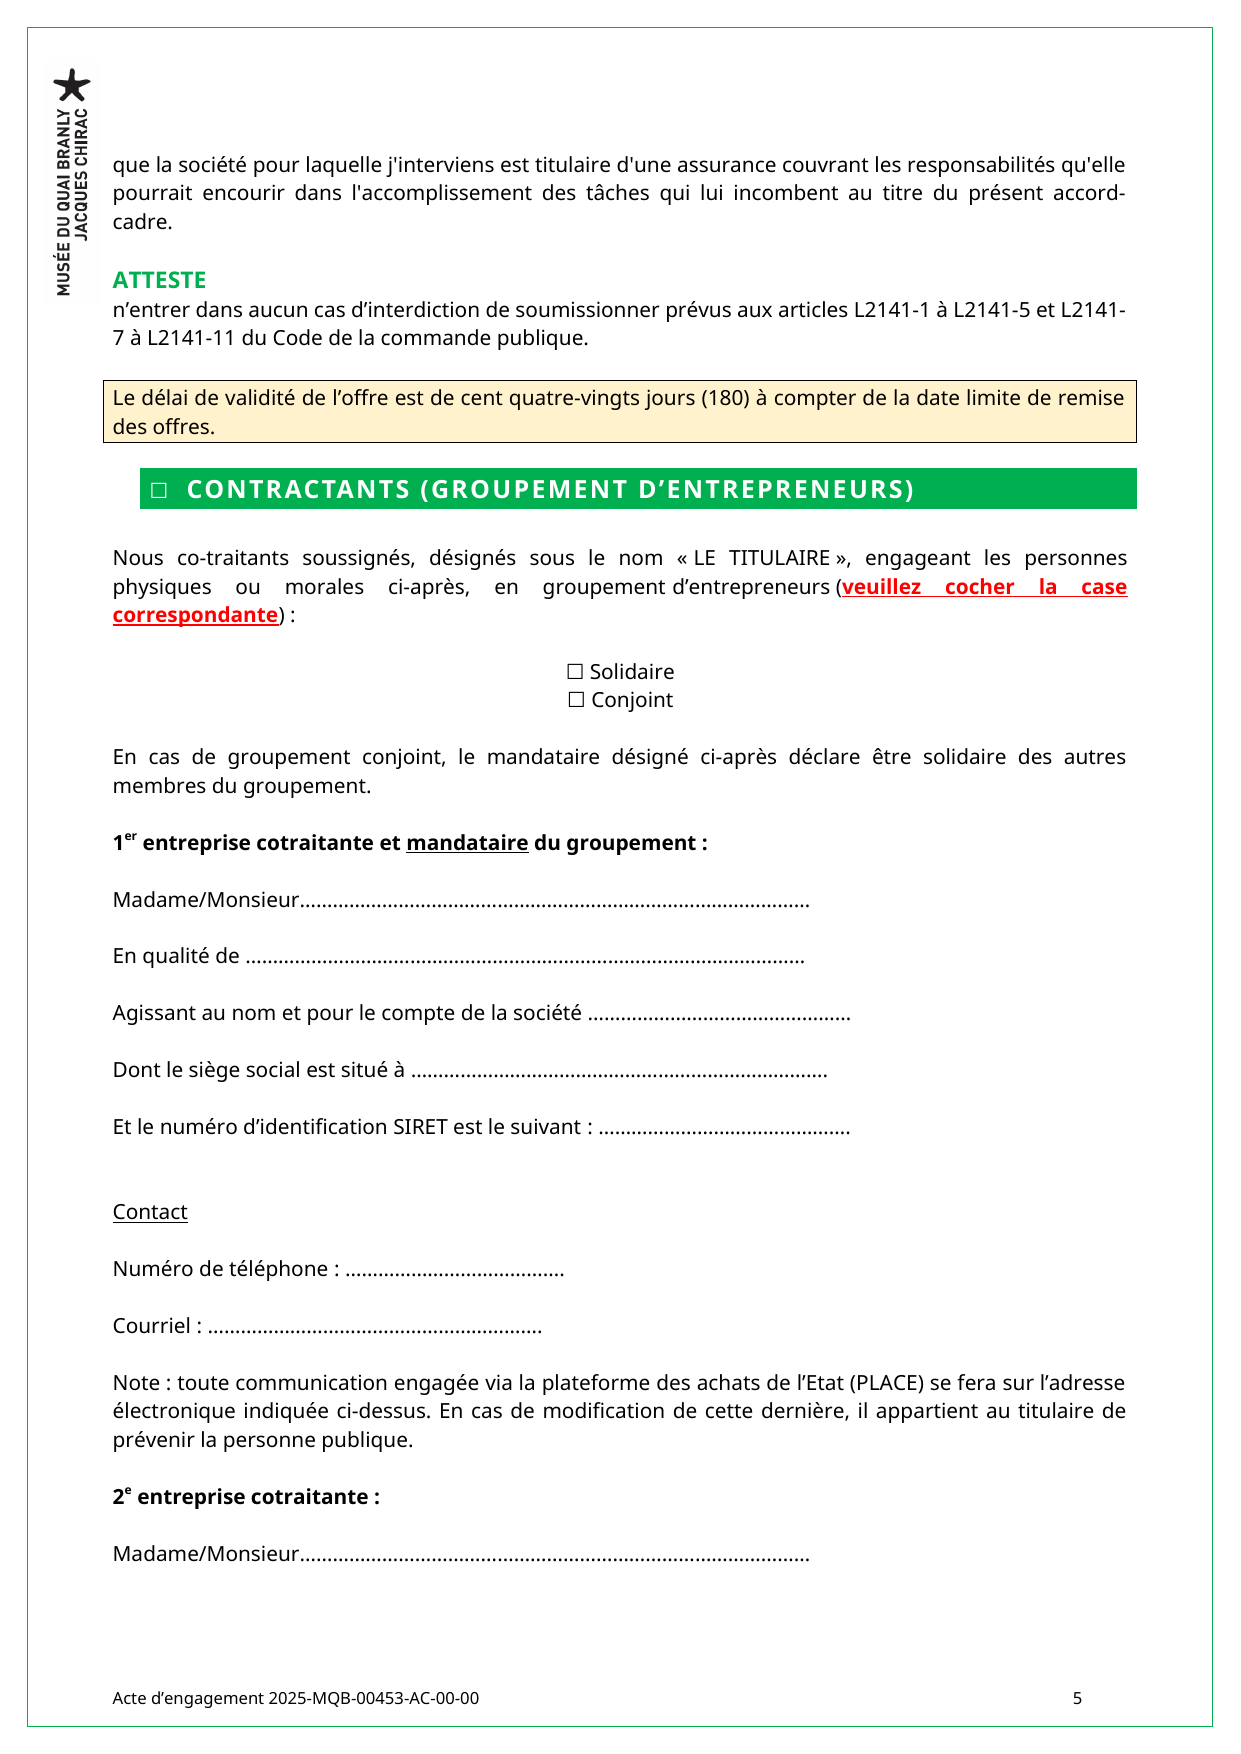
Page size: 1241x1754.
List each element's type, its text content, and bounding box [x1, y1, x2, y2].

text En cas de groupement conjoint, le mandataire désigné ci-après déclare être solidaire des autres membres du groupement. [112, 742, 1128, 799]
text Contact [112, 1197, 1128, 1226]
text Dont le siège social est situé à …………………………………………………………………. [112, 1055, 1128, 1084]
text ATTESTE [112, 264, 1128, 295]
text Madame/Monsieur………………………………………………………………………………… [112, 1539, 1128, 1567]
text Le délai de validité de l’offre est de cent quatre-vingts jours (180) à compter de la date limite de remise des offres. [104, 381, 1136, 442]
text 2e entreprise cotraitante : [112, 1482, 1128, 1510]
text Note : toute communication engagée via la plateforme des achats de l’Etat (PLACE) se fera sur l’adresse électronique indiquée ci-dessus. En cas de modification de cette dernière, il appartient au titulaire de prévenir la personne publique. [112, 1368, 1128, 1453]
text En qualité de ………………………………………………………………………………………… [112, 942, 1128, 970]
text n’entrer dans aucun cas d’interdiction de soumissionner prévus aux articles L2141-1 à L2141-5 et L2141-7 à L2141-11 du Code de la commande publique. [112, 295, 1128, 352]
title Contractants (GROupement d’entrepreneurs) [141, 470, 1136, 508]
text Agissant au nom et pour le compte de la société ………………………………………… [112, 998, 1128, 1027]
text Conjoint [112, 686, 1128, 714]
text que la société pour laquelle j'interviens est titulaire d'une assurance couvrant les responsabilités qu'elle pourrait encourir dans l'accomplissement des tâches qui lui incombent au titre du présent accord-cadre. [112, 150, 1128, 235]
text Solidaire [112, 657, 1128, 686]
text Nous co-traitants soussignés, désignés sous le nom « LE TITULAIRE », engageant les personnes physiques ou morales ci-après, en groupement d’entrepreneurs (veuillez cocher la case correspondante) : [112, 543, 1128, 629]
text Madame/Monsieur………………………………………………………………………………… [112, 885, 1128, 913]
text 1er entreprise cotraitante et mandataire du groupement : [112, 828, 1128, 856]
text Courriel : ……………………………………………………. [112, 1311, 1128, 1340]
text Et le numéro d’identification SIRET est le suivant : ………………………………………. [112, 1112, 1128, 1141]
text Numéro de téléphone : …………………………………. [112, 1254, 1128, 1283]
